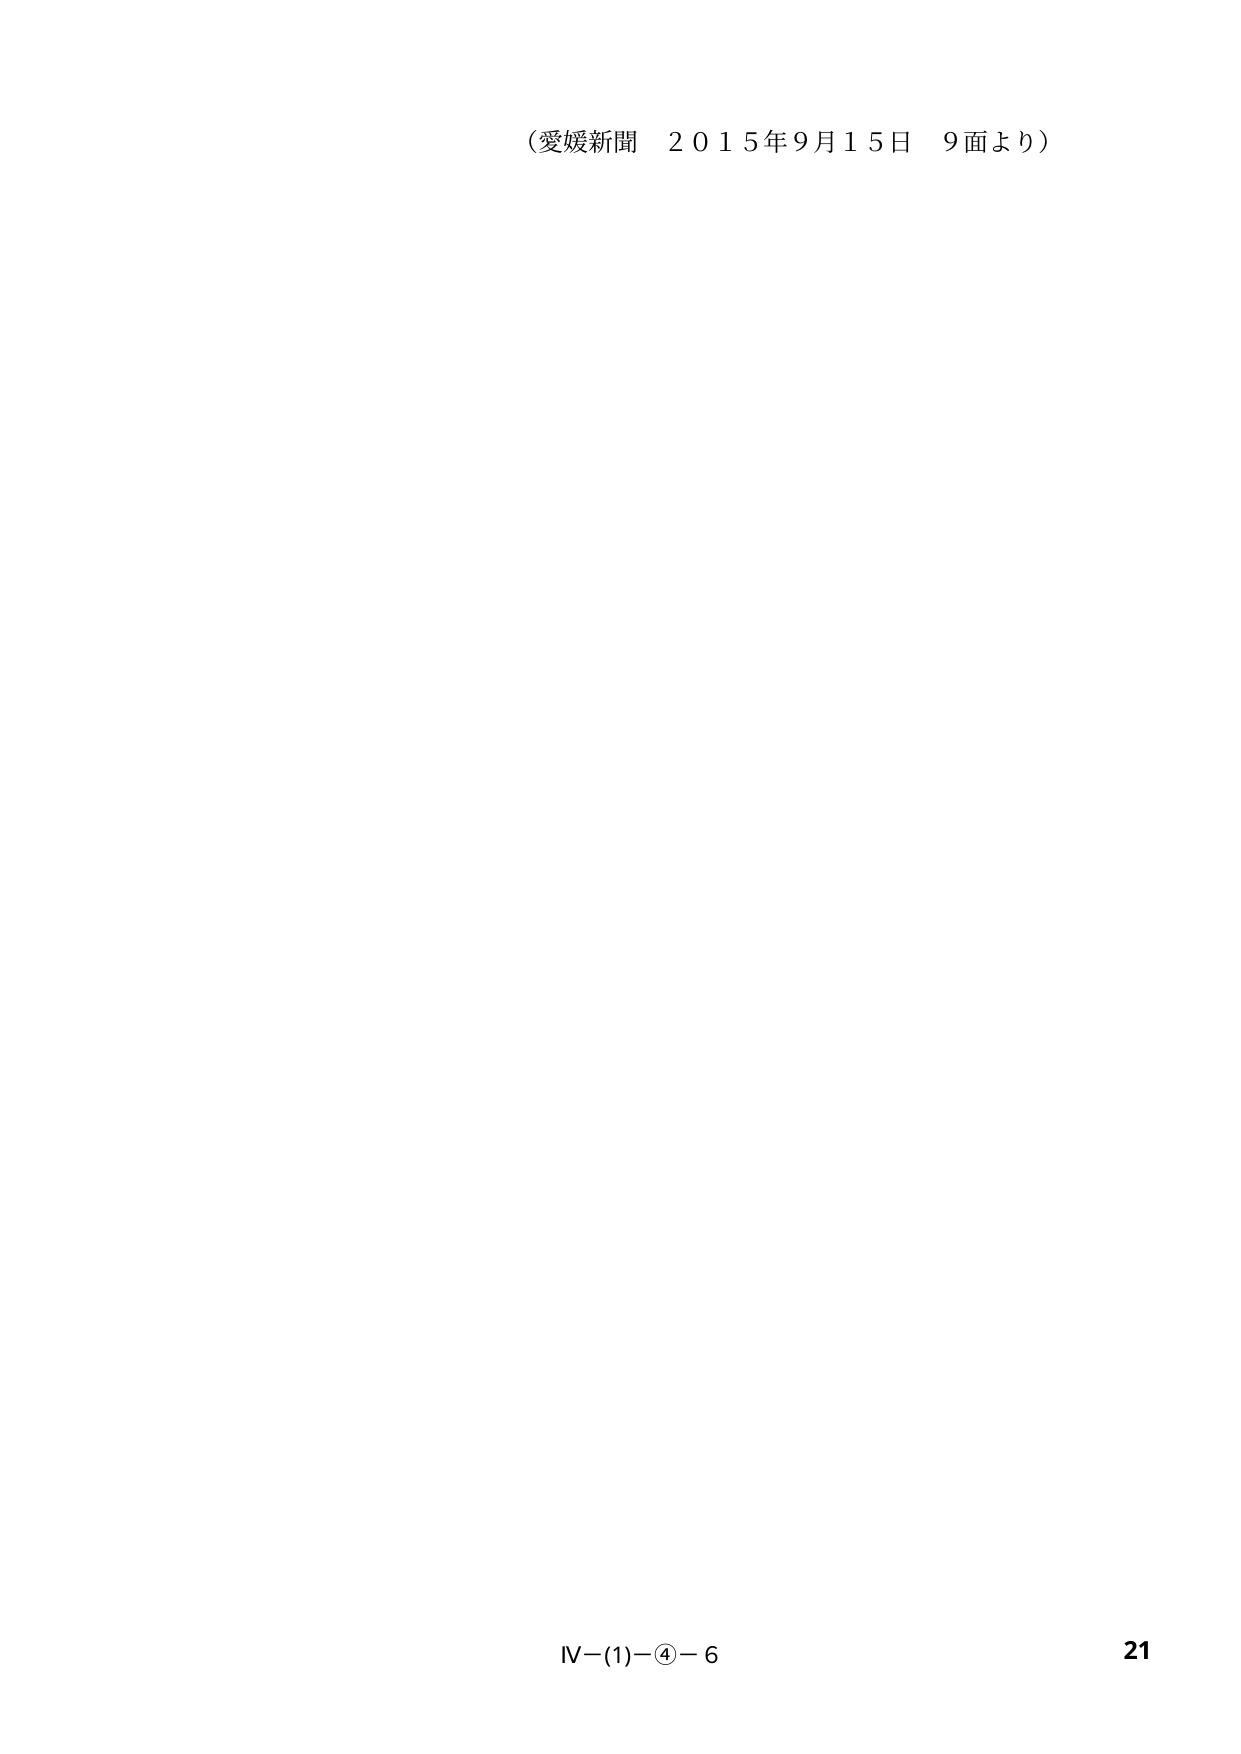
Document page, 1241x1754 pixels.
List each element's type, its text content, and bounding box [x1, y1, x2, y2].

text （愛媛新聞 ２０１５年９月１５日 ９面より） [177, 106, 1063, 176]
